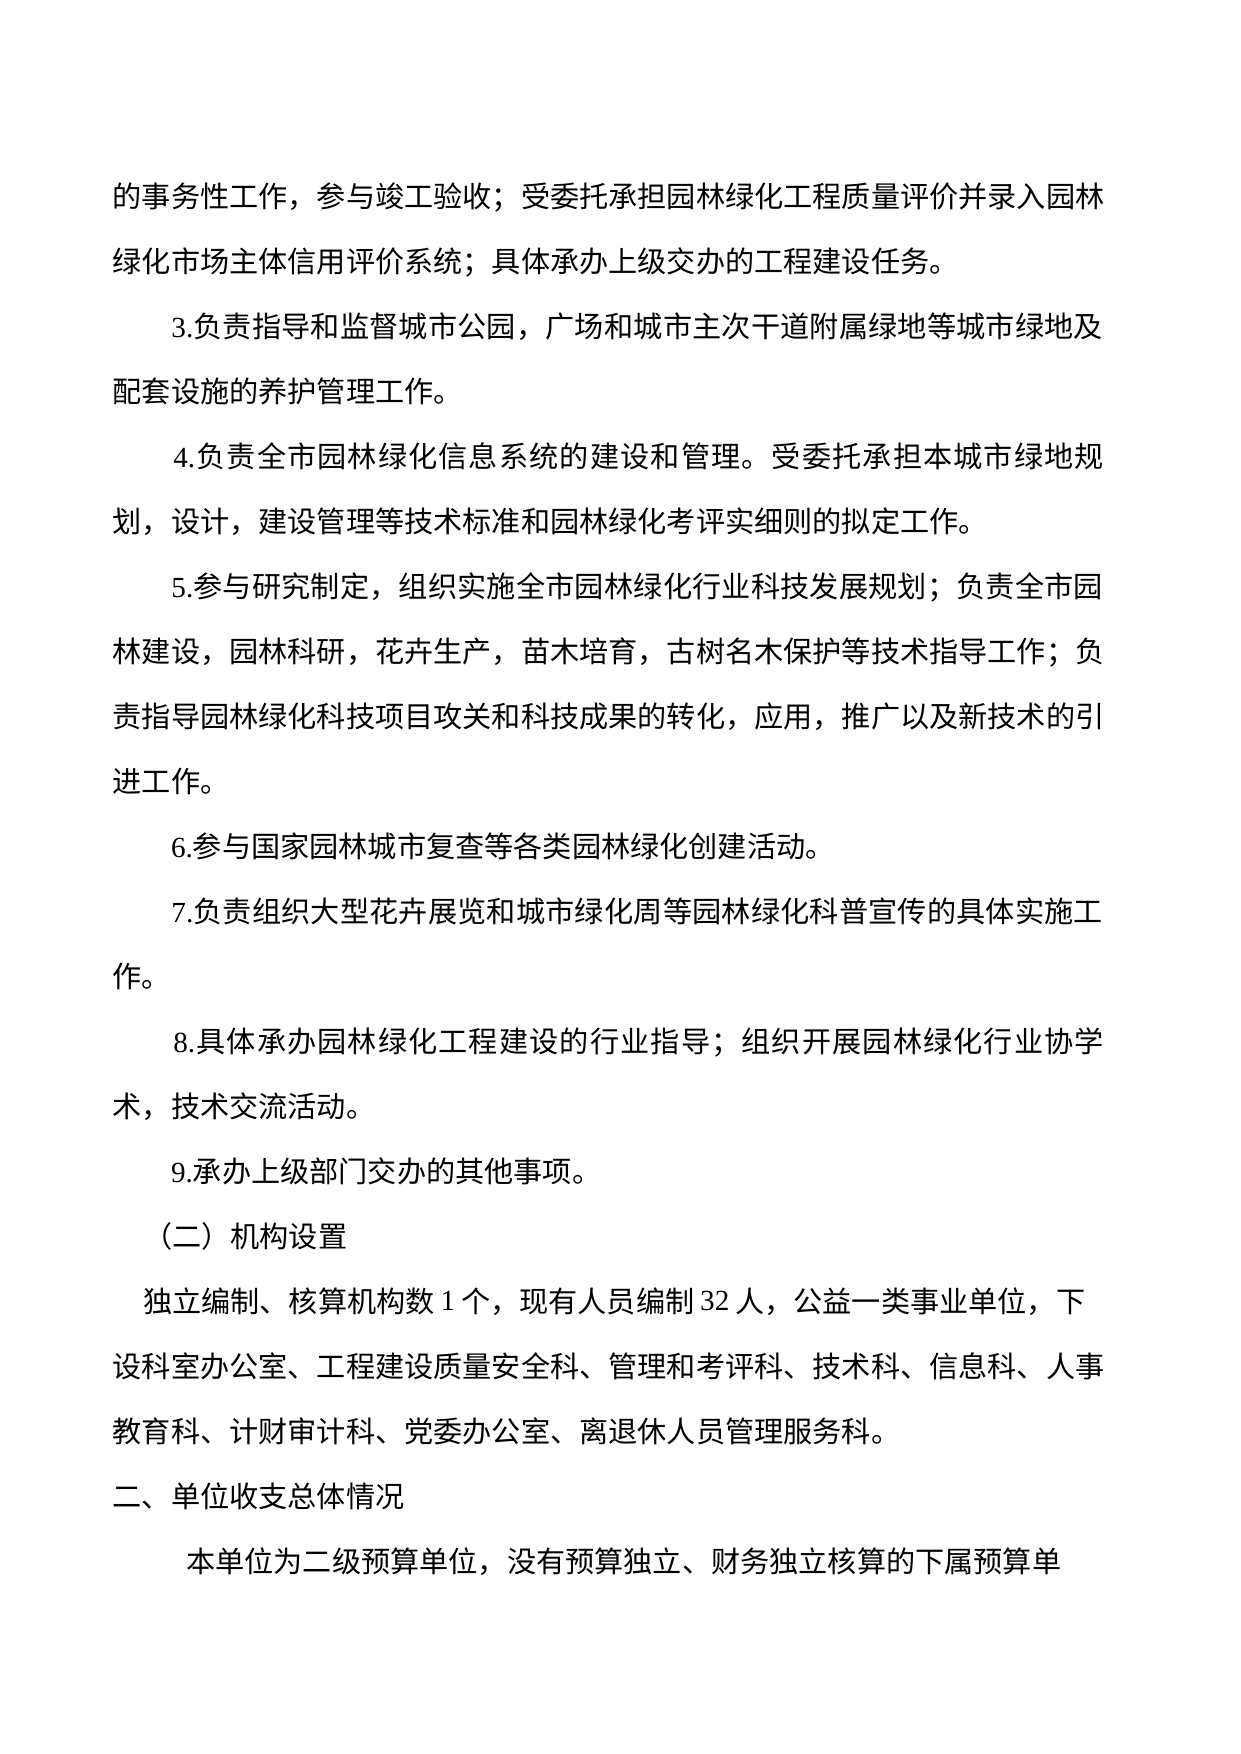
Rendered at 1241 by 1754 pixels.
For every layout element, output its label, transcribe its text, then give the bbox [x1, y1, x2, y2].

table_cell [101, 162, 1116, 1202]
table_cell 独立编制、核算机构数1个，现有人员编制32人，公益一类事业单位，下设科室办公室、工程建设质量安全科、管理和考评科、技术科、信息科、人事教育科、计财审计科、党委办公室、离退休人员管理服务科。 [101, 1267, 1116, 1462]
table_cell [101, 1462, 1116, 1592]
table_cell （二）机构设置 [101, 1202, 1116, 1267]
